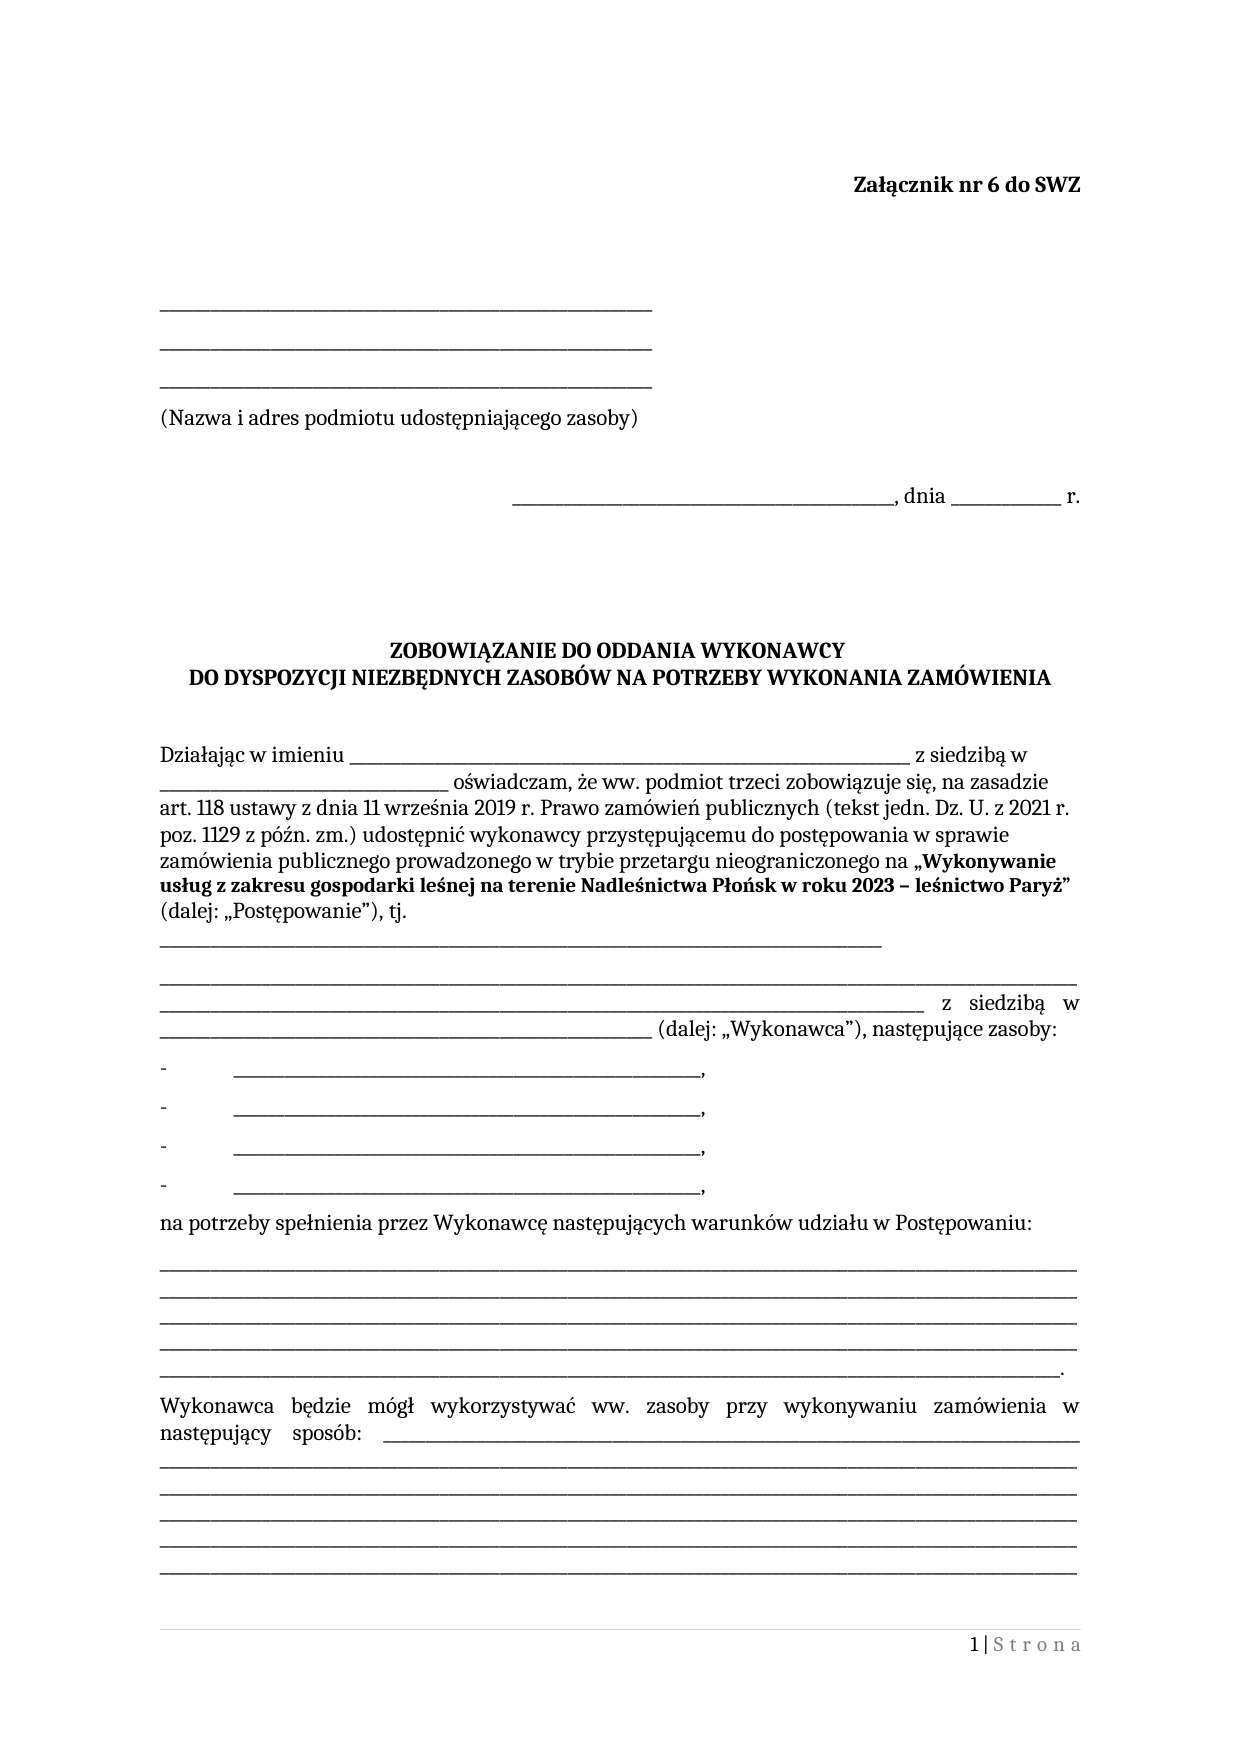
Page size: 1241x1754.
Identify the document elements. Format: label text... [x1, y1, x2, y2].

text __________________________________________________________ [159, 327, 1081, 354]
text - _______________________________________________________, [159, 1171, 1081, 1198]
text _____________________________________________, dnia _____________ r. [159, 483, 1081, 509]
text na potrzeby spełnienia przez Wykonawcę następujących warunków udziału w Postępowaniu: [159, 1210, 1081, 1237]
text - _______________________________________________________, [159, 1132, 1081, 1159]
text __________________________________________________________ [159, 366, 1081, 393]
text __________________________________________________________________________________________________________________________________________________________________________________________________________________________________________________________________________________________________________________________________________________________________________________________________________________________________________________________________________________________________________________________________________________________. [159, 1249, 1081, 1381]
text (Nazwa i adres podmiotu udostępniającego zasoby) [159, 405, 1081, 431]
text - _______________________________________________________, [159, 1055, 1081, 1081]
text - _______________________________________________________, [159, 1094, 1081, 1120]
text __________________________________________________________ [159, 288, 1081, 315]
text Działając w imieniu __________________________________________________________________ z siedzibą w __________________________________ oświadczam, że ww. podmiot trzeci zobowiązuje się, na zasadzie art. 118 ustawy z dnia 11 września 2019 r. Prawo zamówień publicznych (tekst jedn. Dz. U. z 2021 r. poz. 1129 z późn. zm.) udostępnić wykonawcy przystępującemu do postępowania w sprawie zamówienia publicznego prowadzonego w trybie przetargu nieograniczonego na „Wykonywanie usług z zakresu gospodarki leśnej na terenie Nadleśnictwa Płońsk w roku 2023 – leśnictwo Paryż” (dalej: „Postępowanie”), tj. _____________________________________________________________________________________ [159, 742, 1081, 951]
text ______________________________________________________________________________________________________________________________________________________________________________________________________ z siedzibą w __________________________________________________________ (dalej: „Wykonawca”), następujące zasoby: [159, 963, 1081, 1042]
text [159, 1393, 1081, 1578]
text Załącznik nr 6 do SWZ [159, 172, 1081, 198]
text ZOBOWIĄZANIE DO ODDANIA WYKONAWCY DO DYSPOZYCJI NIEZBĘDNYCH ZASOBÓW NA POTRZEBY WYKONANIA ZAMÓWIENIA [159, 638, 1081, 691]
